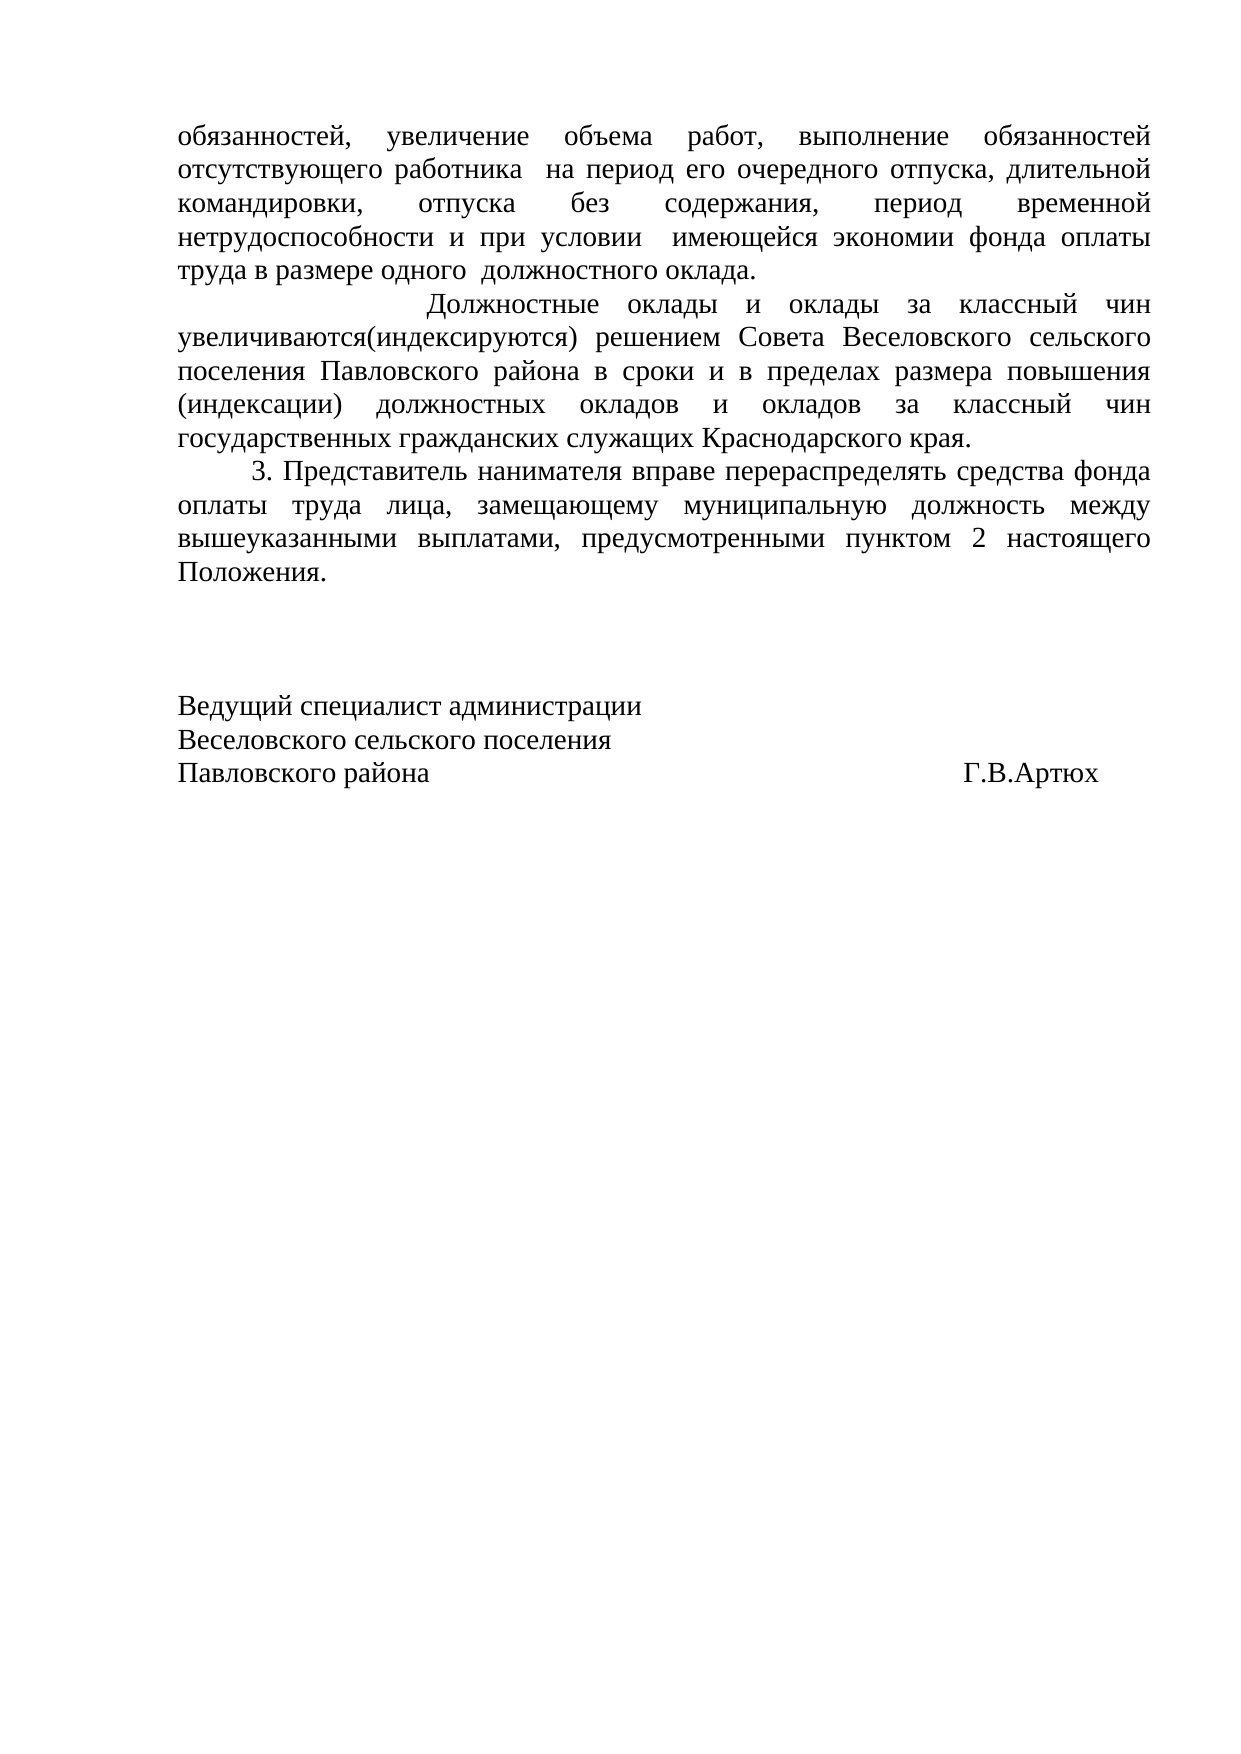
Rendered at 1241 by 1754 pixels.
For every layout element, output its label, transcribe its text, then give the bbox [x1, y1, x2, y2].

text 3. Представитель нанимателя вправе перераспределять средства фонда оплаты труда лица, замещающему муниципальную должность между вышеуказанными выплатами, предусмотренными пунктом 2 настоящего Положения. [177, 453, 1152, 588]
text Ведущий специалист администрации [177, 688, 1152, 722]
text Должностные оклады и оклады за классный чин увеличиваются(индексируются) решением Совета Веселовского сельского поселения Павловского района в сроки и в пределах размера повышения (индексации) должностных окладов и окладов за классный чин государственных гражданских служащих Краснодарского края. [177, 286, 1152, 453]
text Веселовского сельского поселения [177, 722, 1152, 755]
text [177, 118, 1152, 286]
text Павловского района Г.В.Артюх [177, 755, 1152, 789]
